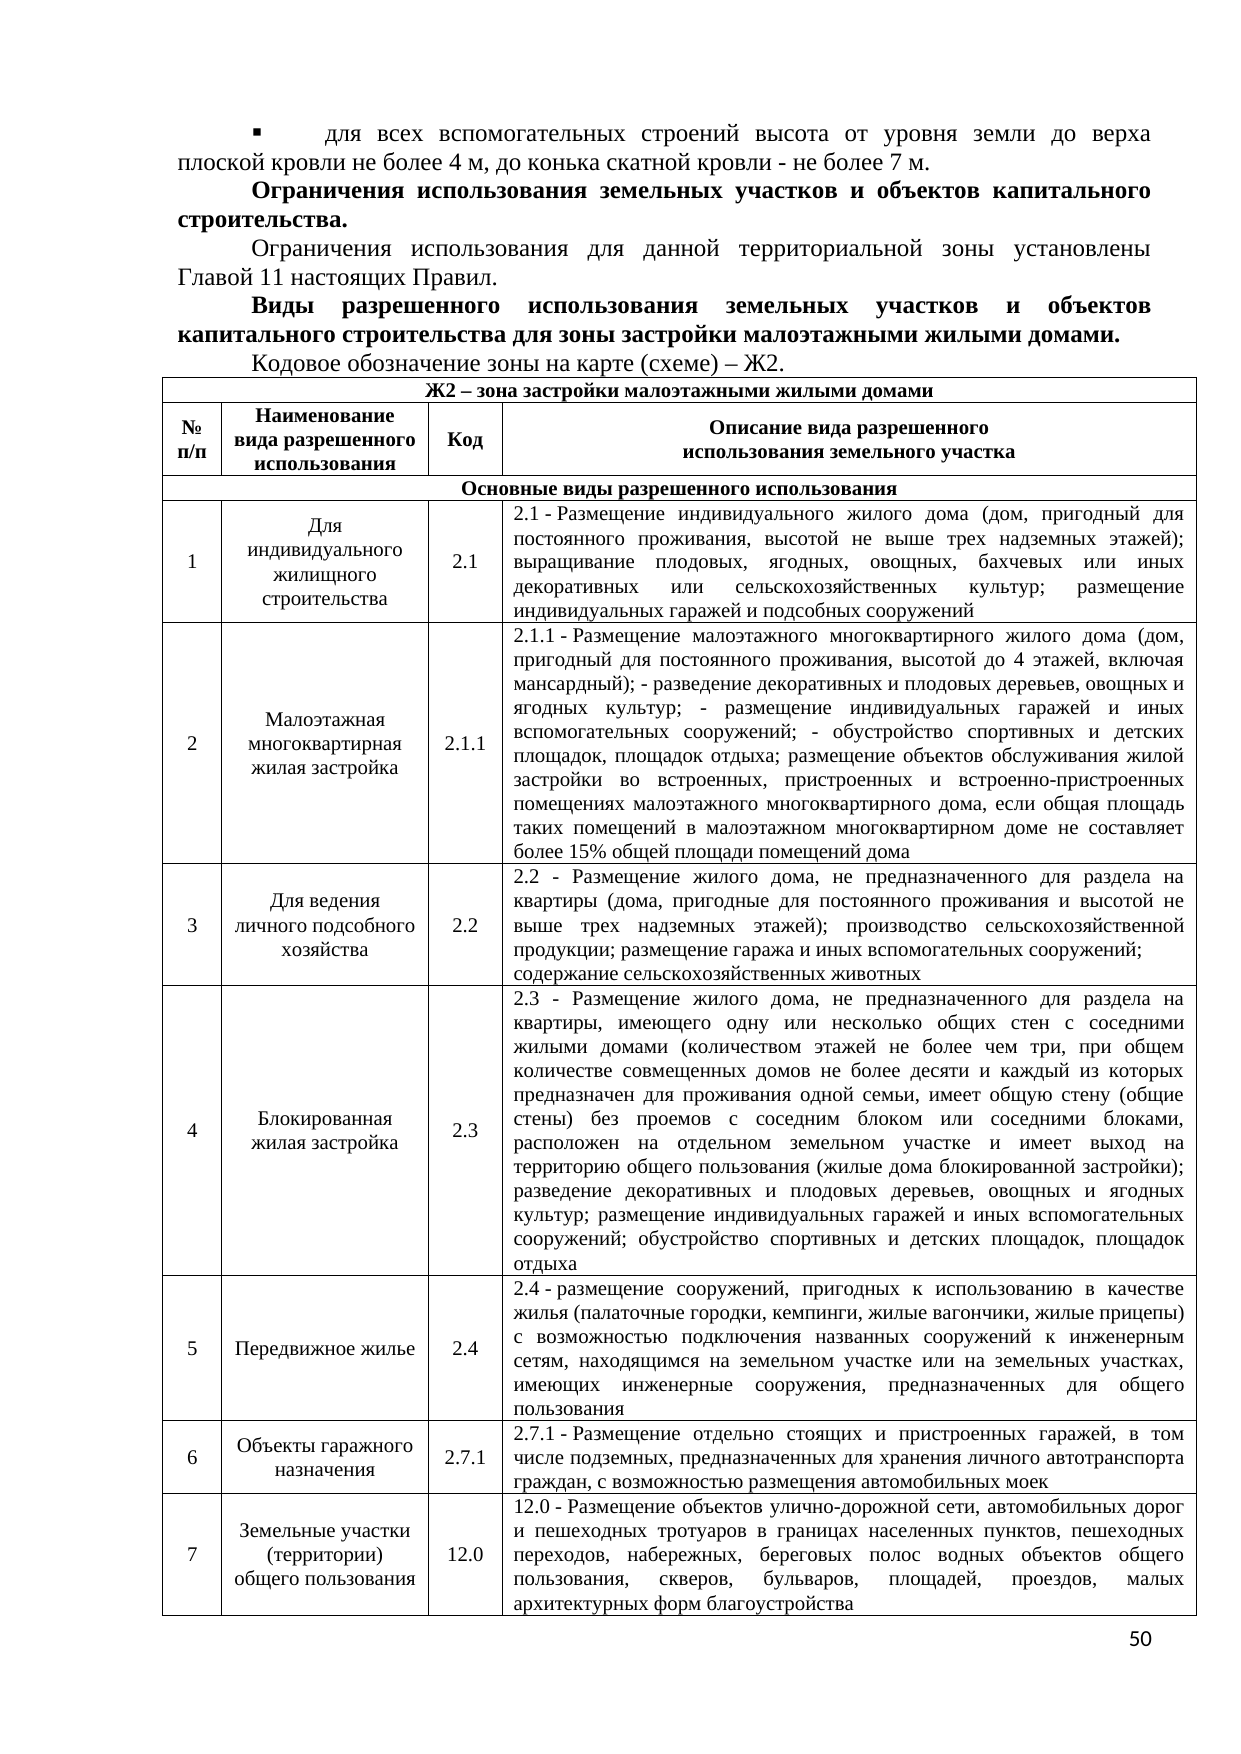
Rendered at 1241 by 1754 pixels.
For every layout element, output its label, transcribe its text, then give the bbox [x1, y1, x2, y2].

list Ограничения использования земельных участков и объектов капитального строительства. [177, 176, 1152, 233]
table_cell Малоэтажная многоквартирная жилая застройка [222, 623, 428, 863]
list Виды разрешенного использования земельных участков и объектов капитального строительства для зоны застройки малоэтажными жилыми домами. [177, 291, 1152, 348]
table_cell 6 [163, 1421, 221, 1493]
table_cell Для индивидуального жилищного строительства [222, 501, 428, 622]
table_cell Для ведения личного подсобного хозяйства [222, 864, 428, 985]
table_cell 4 [163, 986, 221, 1274]
table_cell 2.3 [429, 986, 502, 1274]
table_cell Блокированная жилая застройка [222, 986, 428, 1274]
table_cell Наименование вида разрешенного использования [222, 403, 428, 475]
table_cell Описание вида разрешенного использования земельного участка [503, 403, 1196, 475]
table_cell 2.2 - Размещение жилого дома, не предназначенного для раздела на квартиры (дома, пригодные для постоянного проживания и высотой не выше трех надземных этажей); производство сельскохозяйственной продукции; размещение гаража и иных вспомогательных сооружений; содержание сельскохозяйственных животных [503, 864, 1196, 985]
table_cell 2.1 [429, 501, 502, 622]
table_cell Объекты гаражного назначения [222, 1421, 428, 1493]
table_cell 12.0 - Размещение объектов улично-дорожной сети, автомобильных дорог и пешеходных тротуаров в границах населенных пунктов, пешеходных переходов, набережных, береговых полос водных объектов общего пользования, скверов, бульваров, площадей, проездов, малых архитектурных форм благоустройства [503, 1494, 1196, 1614]
table_cell 5 [163, 1276, 221, 1420]
table_cell Передвижное жилье [222, 1276, 428, 1420]
table_cell Код [429, 403, 502, 475]
table_cell 12.0 [429, 1494, 502, 1614]
table_header Ж2 – зона застройки малоэтажными жилыми домами [163, 378, 1196, 402]
table_cell 2.7.1 - Размещение отдельно стоящих и пристроенных гаражей, в том числе подземных, предназначенных для хранения личного автотранспорта граждан, с возможностью размещения автомобильных моек [503, 1421, 1196, 1493]
table_cell Основные виды разрешенного использования [163, 476, 1196, 500]
table_cell Земельные участки (территории) общего пользования [222, 1494, 428, 1614]
table_cell 1 [163, 501, 221, 622]
list Кодовое обозначение зоны на карте (схеме) – Ж2. [177, 348, 1152, 377]
list для всех вспомогательных строений высота от уровня земли до верха плоской кровли не более 4 м, до конька скатной кровли - не более 7 м. [177, 118, 1152, 176]
table_cell 2.1.1 - Размещение малоэтажного многоквартирного жилого дома (дом, пригодный для постоянного проживания, высотой до 4 этажей, включая мансардный); - разведение декоративных и плодовых деревьев, овощных и ягодных культур; - размещение индивидуальных гаражей и иных вспомогательных сооружений; - обустройство спортивных и детских площадок, площадок отдыха; размещение объектов обслуживания жилой застройки во встроенных, пристроенных и встроенно-пристроенных помещениях малоэтажного многоквартирного дома, если общая площадь таких помещений в малоэтажном многоквартирном доме не составляет более 15% общей площади помещений дома [503, 623, 1196, 863]
table_cell 2.4 - размещение сооружений, пригодных к использованию в качестве жилья (палаточные городки, кемпинги, жилые вагончики, жилые прицепы) с возможностью подключения названных сооружений к инженерным сетям, находящимся на земельном участке или на земельных участках, имеющих инженерные сооружения, предназначенных для общего пользования [503, 1276, 1196, 1420]
table_cell 2.1.1 [429, 623, 502, 863]
text Ограничения использования для данной территориальной зоны установлены Главой 11 настоящих Правил. [177, 233, 1152, 291]
table_cell 2.4 [429, 1276, 502, 1420]
table_cell 2.7.1 [429, 1421, 502, 1493]
table_cell 3 [163, 864, 221, 985]
table_cell 7 [163, 1494, 221, 1614]
table_cell 2 [163, 623, 221, 863]
table_cell № п/п [163, 403, 221, 475]
table_cell 2.3 - Размещение жилого дома, не предназначенного для раздела на квартиры, имеющего одну или несколько общих стен с соседними жилыми домами (количеством этажей не более чем три, при общем количестве совмещенных домов не более десяти и каждый из которых предназначен для проживания одной семьи, имеет общую стену (общие стены) без проемов с соседним блоком или соседними блоками, расположен на отдельном земельном участке и имеет выход на территорию общего пользования (жилые дома блокированной застройки); разведение декоративных и плодовых деревьев, овощных и ягодных культур; размещение индивидуальных гаражей и иных вспомогательных сооружений; обустройство спортивных и детских площадок, площадок отдыха [503, 986, 1196, 1274]
table_cell 2.2 [429, 864, 502, 985]
table_cell 2.1 - Размещение индивидуального жилого дома (дом, пригодный для постоянного проживания, высотой не выше трех надземных этажей); выращивание плодовых, ягодных, овощных, бахчевых или иных декоративных или сельскохозяйственных культур; размещение индивидуальных гаражей и подсобных сооружений [503, 501, 1196, 622]
